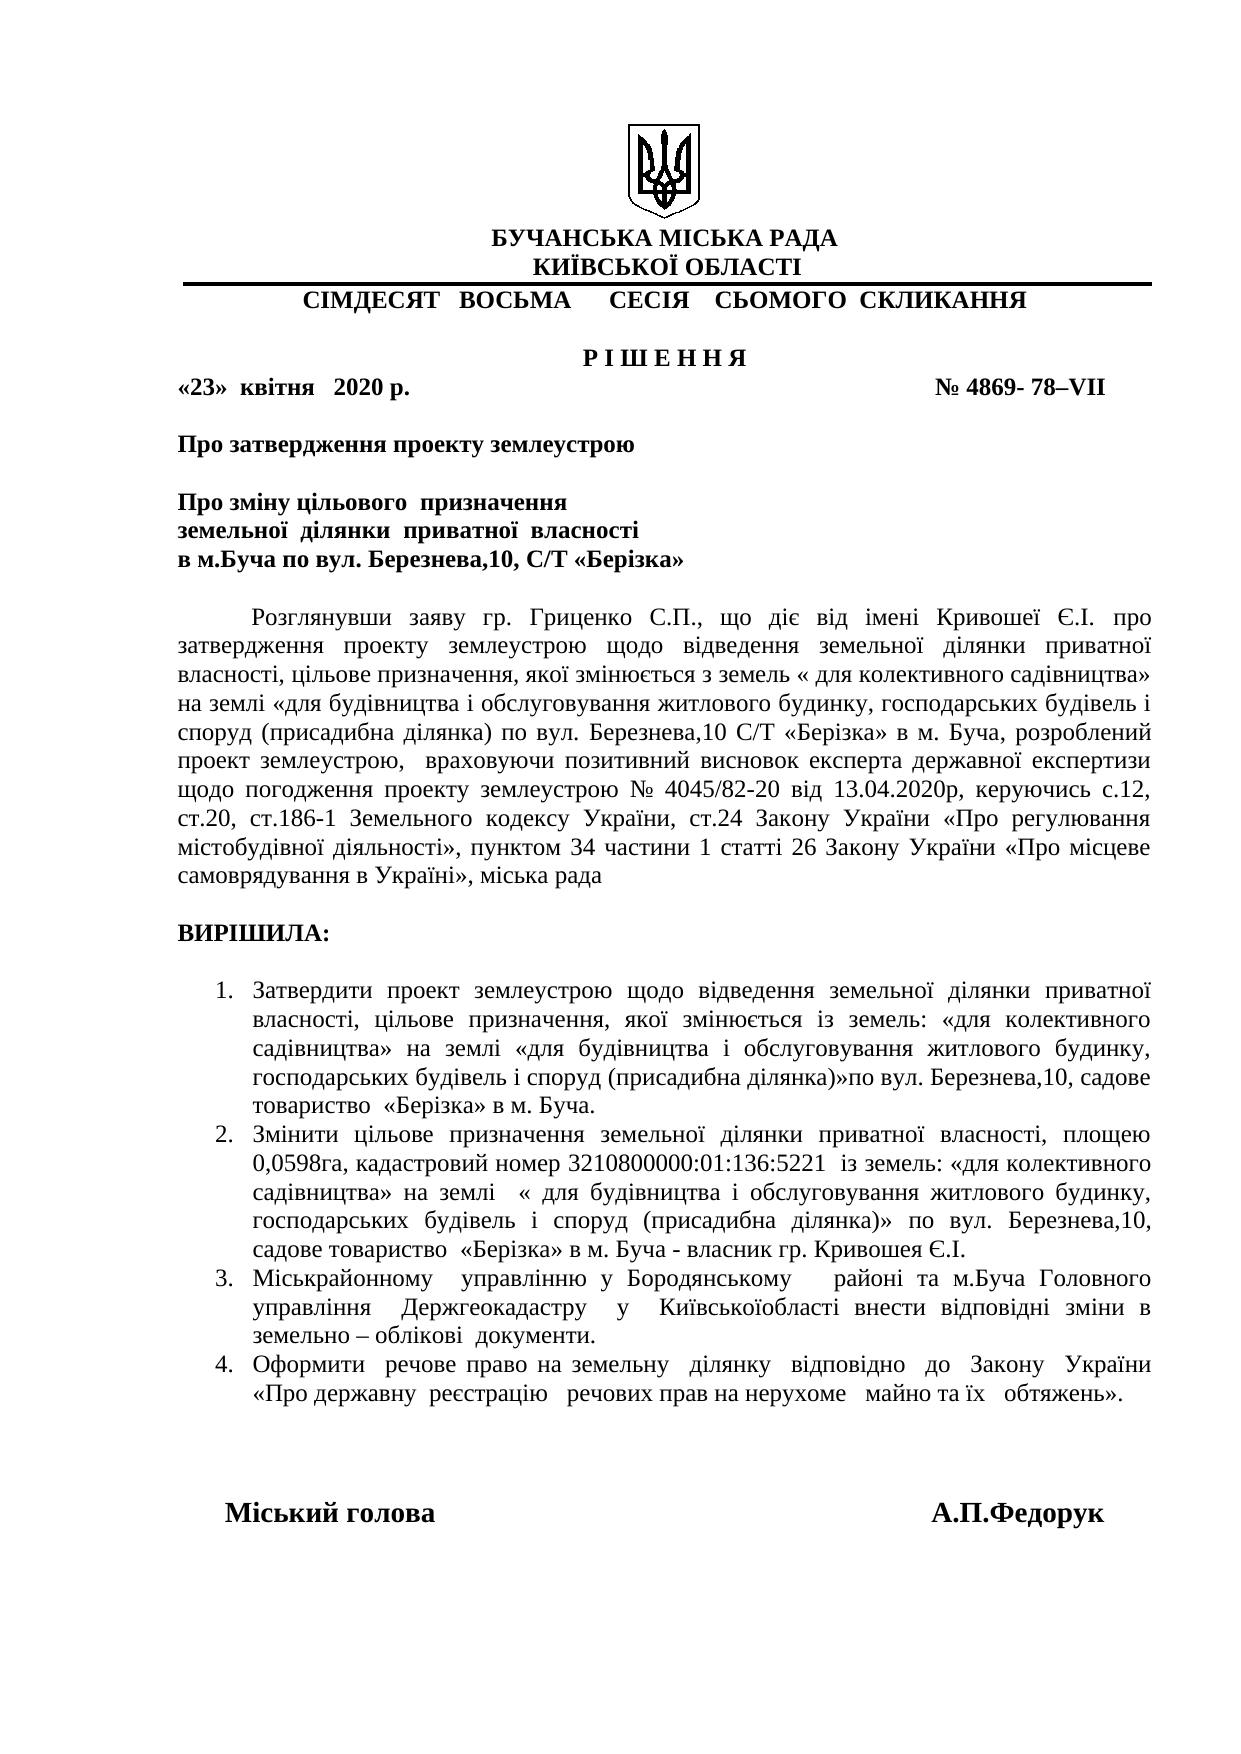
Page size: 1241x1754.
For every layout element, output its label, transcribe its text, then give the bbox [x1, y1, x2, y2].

text земельної ділянки приватної власності [177, 516, 1152, 544]
list Змінити цільове призначення земельної ділянки приватної власності, площею 0,0598га, кадастровий номер 3210800000:01:136:5221 із земель: «для колективного садівництва» на землі « для будівництва і обслуговування житлового будинку, господарських будівель і споруд (присадибна ділянка)» по вул. Березнева,10, садове товариство «Берізка» в м. Буча - власник гр. Кривошея Є.І. [215, 1119, 1152, 1263]
text Міський голова А.П.Федорук [177, 1495, 1152, 1528]
list Оформити речове право на земельну ділянку відповідно до Закону України «Про державну реєстрацію речових прав на нерухоме майно та їх обтяжень». [215, 1349, 1152, 1407]
text в м.Буча по вул. Березнева,10, С/Т «Берізка» [177, 544, 1152, 573]
text БУЧАНСЬКА МІСЬКА РАДА [177, 223, 1152, 252]
text СІМДЕСЯТ ВОСЬМА СЕСІЯ СЬОМОГО СКЛИКАННЯ [177, 286, 1152, 314]
text Про затвердження проекту землеустрою [177, 429, 1152, 458]
text Про зміну цільового призначення [177, 487, 1152, 516]
text ВИРІШИЛА: [177, 918, 1152, 947]
text Р І Ш Е Н Н Я [177, 343, 1152, 372]
text Розглянувши заяву гр. Гриценко С.П., що діє від імені Кривошеї Є.І. про затвердження проекту землеустрою щодо відведення земельної ділянки приватної власності, цільове призначення, якої змінюється з земель « для колективного садівництва» на землі «для будівництва і обслуговування житлового будинку, господарських будівель і споруд (присадибна ділянка) по вул. Березнева,10 С/Т «Берізка» в м. Буча, розроблений проект землеустрою, враховуючи позитивний висновок експерта державної експертизи щодо погодження проекту землеустрою № 4045/82-20 від 13.04.2020р, керуючись с.12, ст.20, ст.186-1 Земельного кодексу України, ст.24 Закону України «Про регулювання містобудівної діяльності», пунктом 34 частини 1 статті 26 Закону України «Про місцеве самоврядування в Україні», міська рада [177, 602, 1152, 889]
text «23» квітня 2020 р. № 4869- 78–VІІ [177, 372, 1152, 401]
text КИЇВСЬКОЇ ОБЛАСТІ [183, 252, 1152, 282]
list Міськрайонному управлінню у Бородянському районі та м.Буча Головного управління Держгеокадастру у Київськоїобласті внести відповідні зміни в земельно – облікові документи. [215, 1263, 1152, 1349]
list Затвердити проект землеустрою щодо відведення земельної ділянки приватної власності, цільове призначення, якої змінюється із земель: «для колективного садівництва» на землі «для будівництва і обслуговування житлового будинку, господарських будівель і споруд (присадибна ділянка)»по вул. Березнева,10, садове товариство «Берізка» в м. Буча. [215, 976, 1152, 1119]
